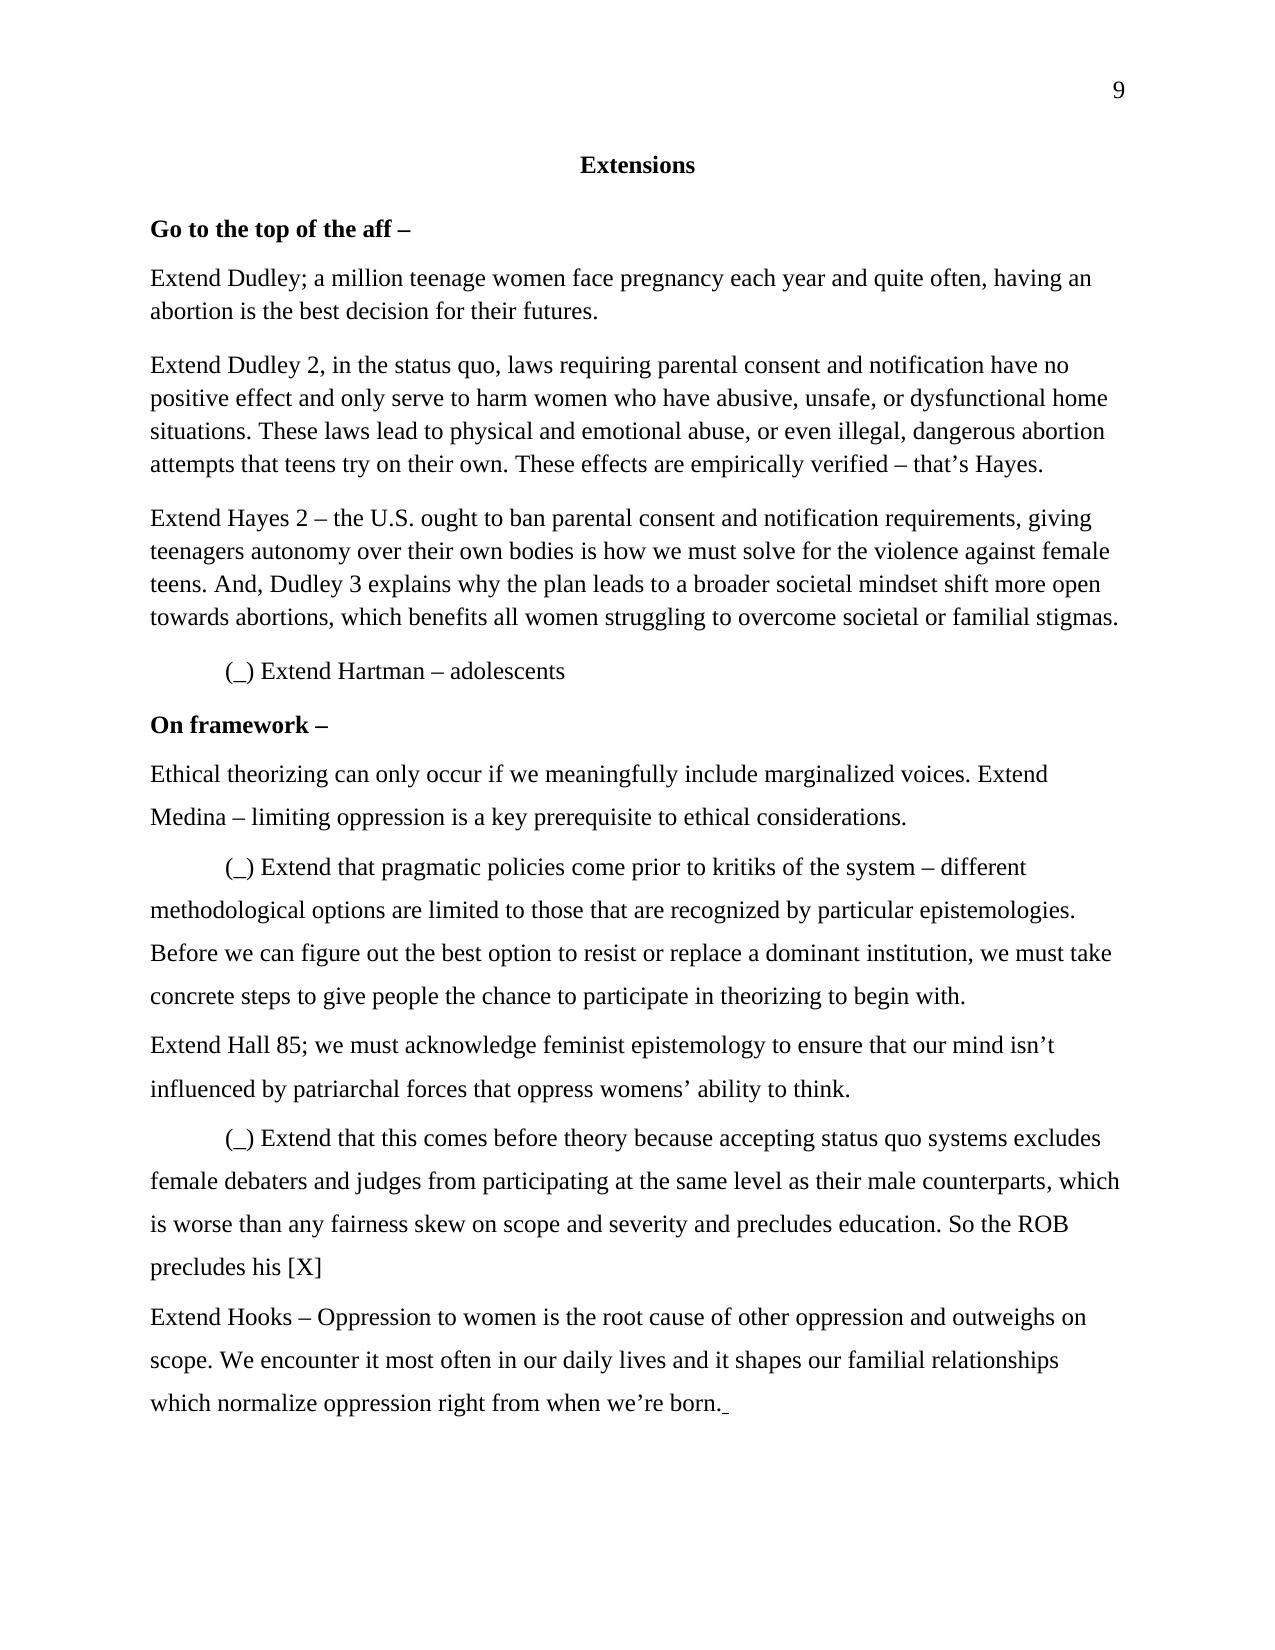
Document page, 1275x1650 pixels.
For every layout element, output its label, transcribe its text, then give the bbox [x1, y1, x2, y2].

text Ethical theorizing can only occur if we meaningfully include marginalized voices. Extend Medina – limiting oppression is a key prerequisite to ethical considerations. [150, 759, 1125, 831]
subtitle Extensions [150, 150, 1125, 179]
text (_) Extend that pragmatic policies come prior to kritiks of the system – different methodological options are limited to those that are recognized by particular epistemologies. Before we can figure out the best option to resist or replace a dominant institution, we must take concrete steps to give people the chance to participate in theorizing to begin with. [150, 852, 1125, 1010]
text Extend Dudley; a million teenage women face pregnancy each year and quite often, having an abortion is the best decision for their futures. [150, 263, 1125, 325]
text Extend Dudley 2, in the status quo, laws requiring parental consent and notification have no positive effect and only serve to harm women who have abusive, unsafe, or dysfunctional home situations. These laws lead to physical and emotional abuse, or even illegal, dangerous abortion attempts that teens try on their own. These effects are empirically verified – that’s Hayes. [150, 350, 1125, 478]
text Extend Hayes 2 – the U.S. ought to ban parental consent and notification requirements, giving teenagers autonomy over their own bodies is how we must solve for the violence against female teens. And, Dudley 3 explains why the plan leads to a broader societal mindset shift more open towards abortions, which benefits all women struggling to overcome societal or familial stigmas. [150, 503, 1125, 631]
text (_) Extend that this comes before theory because accepting status quo systems excludes female debaters and judges from participating at the same level as their male counterparts, which is worse than any fairness skew on scope and severity and precludes education. So the ROB precludes his [X] [150, 1123, 1125, 1281]
subtitle Go to the top of the aff – [150, 214, 1125, 243]
text (_) Extend Hartman – adolescents [150, 656, 1125, 685]
subtitle On framework – [150, 710, 1125, 739]
text Extend Hall 85; we must acknowledge feminist epistemology to ensure that our mind isn’t influenced by patriarchal forces that oppress womens’ ability to think. [150, 1031, 1125, 1102]
text Extend Hooks – Oppression to women is the root cause of other oppression and outweighs on scope. We encounter it most often in our daily lives and it shapes our familial relationships which normalize oppression right from when we’re born. [150, 1302, 1125, 1417]
